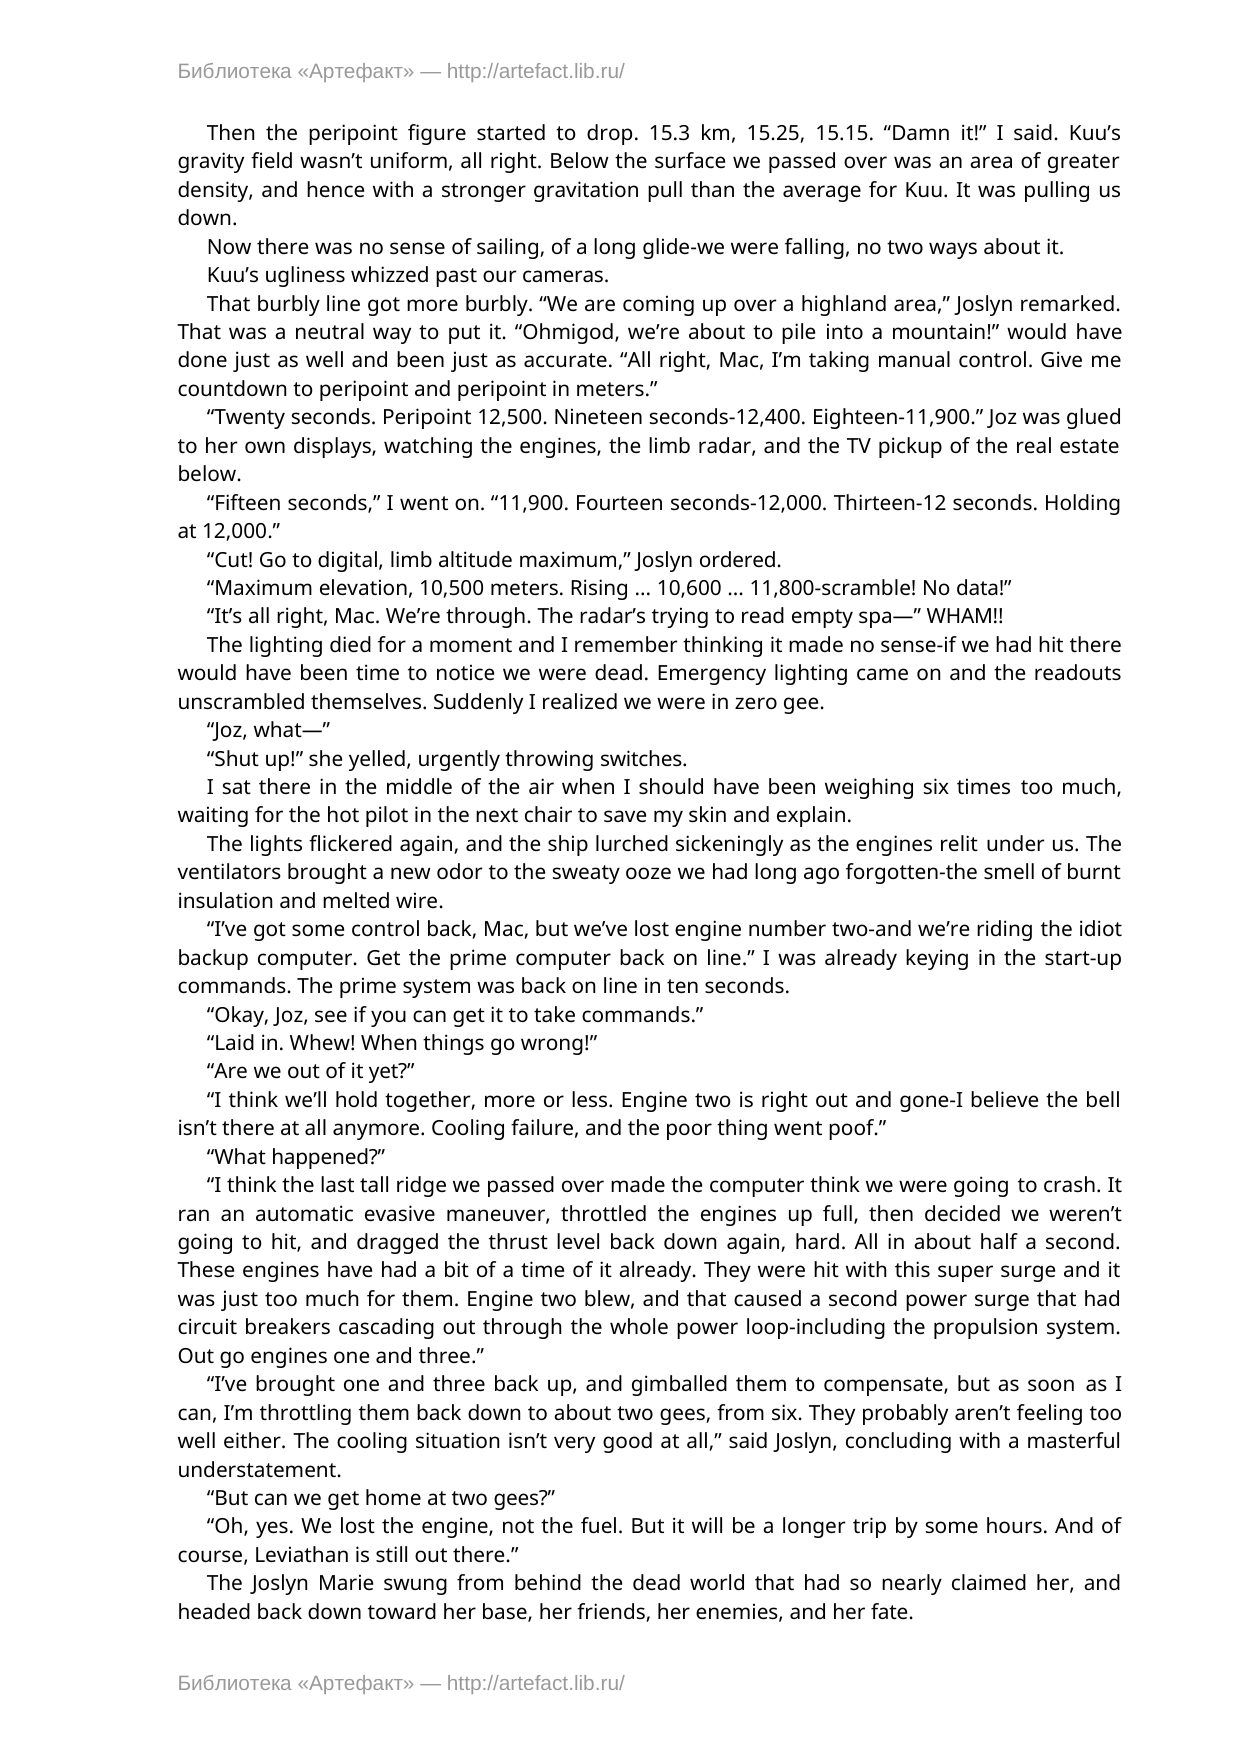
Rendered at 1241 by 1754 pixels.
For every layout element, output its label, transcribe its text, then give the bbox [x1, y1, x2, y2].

text The lights flickered again, and the ship lurched sickeningly as the engines relit under us. The ventilators brought a new odor to the sweaty ooze we had long ago forgotten-the smell of burnt insulation and melted wire. [177, 829, 1122, 914]
text That burbly line got more burbly. “We are coming up over a highland area,” Joslyn remarked. That was a neutral way to put it. “Ohmigod, we’re about to pile into a mountain!” would have done just as well and been just as accurate. “All right, Mac, I’m taking manual control. Give me countdown to peripoint and peripoint in meters.” [177, 289, 1122, 402]
text “I’ve got some control back, Mac, but we’ve lost engine number two-and we’re riding the idiot backup computer. Get the prime computer back on line.” I was already keying in the start-up commands. The prime system was back on line in ten seconds. [177, 914, 1122, 1000]
text “But can we get home at two gees?” [177, 1483, 1122, 1512]
text I sat there in the middle of the air when I should have been weighing six times too much, waiting for the hot pilot in the next chair to save my skin and explain. [177, 772, 1122, 829]
text “Cut! Go to digital, limb altitude maximum,” Joslyn ordered. [177, 545, 1122, 573]
text “I’ve brought one and three back up, and gimballed them to compensate, but as soon as I can, I’m throttling them back down to about two gees, from six. They probably aren’t feeling too well either. The cooling situation isn’t very good at all,” said Joslyn, concluding with a masterful understatement. [177, 1369, 1122, 1483]
text “What happened?” [177, 1142, 1122, 1170]
text Now there was no sense of sailing, of a long glide-we were falling, no two ways about it. [177, 232, 1122, 260]
text “Laid in. Whew! When things go wrong!” [177, 1028, 1122, 1057]
text “Shut up!” she yelled, urgently throwing switches. [177, 744, 1122, 772]
text “Fifteen seconds,” I went on. “11,900. Fourteen seconds-12,000. Thirteen-12 seconds. Holding at 12,000.” [177, 488, 1122, 545]
text Kuu’s ugliness whizzed past our cameras. [177, 260, 1122, 289]
text “I think the last tall ridge we passed over made the computer think we were going to crash. It ran an automatic evasive maneuver, throttled the engines up full, then decided we weren’t going to hit, and dragged the thrust level back down again, hard. All in about half a second. These engines have had a bit of a time of it already. They were hit with this super surge and it was just too much for them. Engine two blew, and that caused a second power surge that had circuit breakers cascading out through the whole power loop-including the propulsion system. Out go engines one and three.” [177, 1170, 1122, 1369]
text “Maximum elevation, 10,500 meters. Rising ... 10,600 ... 11,800-scramble! No data!” [177, 573, 1122, 602]
text The lighting died for a moment and I remember thinking it made no sense-if we had hit there would have been time to notice we were dead. Emergency lighting came on and the readouts unscrambled themselves. Suddenly I realized we were in zero gee. [177, 630, 1122, 715]
text “Twenty seconds. Peripoint 12,500. Nineteen seconds-12,400. Eighteen-11,900.” Joz was glued to her own displays, watching the engines, the limb radar, and the TV pickup of the real estate below. [177, 402, 1122, 488]
text “Oh, yes. We lost the engine, not the fuel. But it will be a longer trip by some hours. And of course, Leviathan is still out there.” [177, 1512, 1122, 1568]
text “I think we’ll hold together, more or less. Engine two is right out and gone-I believe the bell isn’t there at all anymore. Cooling failure, and the poor thing went poof.” [177, 1085, 1122, 1142]
text “Okay, Joz, see if you can get it to take commands.” [177, 1000, 1122, 1028]
text The Joslyn Marie swung from behind the dead world that had so nearly claimed her, and headed back down toward her base, her friends, her enemies, and her fate. [177, 1568, 1122, 1625]
text Then the peripoint figure started to drop. 15.3 km, 15.25, 15.15. “Damn it!” I said. Kuu’s gravity field wasn’t uniform, all right. Below the surface we passed over was an area of greater density, and hence with a stronger gravitation pull than the average for Kuu. It was pulling us down. [177, 118, 1122, 232]
text “It’s all right, Mac. We’re through. The radar’s trying to read empty spa—” WHAM!! [177, 602, 1122, 630]
text “Joz, what—” [177, 715, 1122, 744]
text “Are we out of it yet?” [177, 1057, 1122, 1085]
